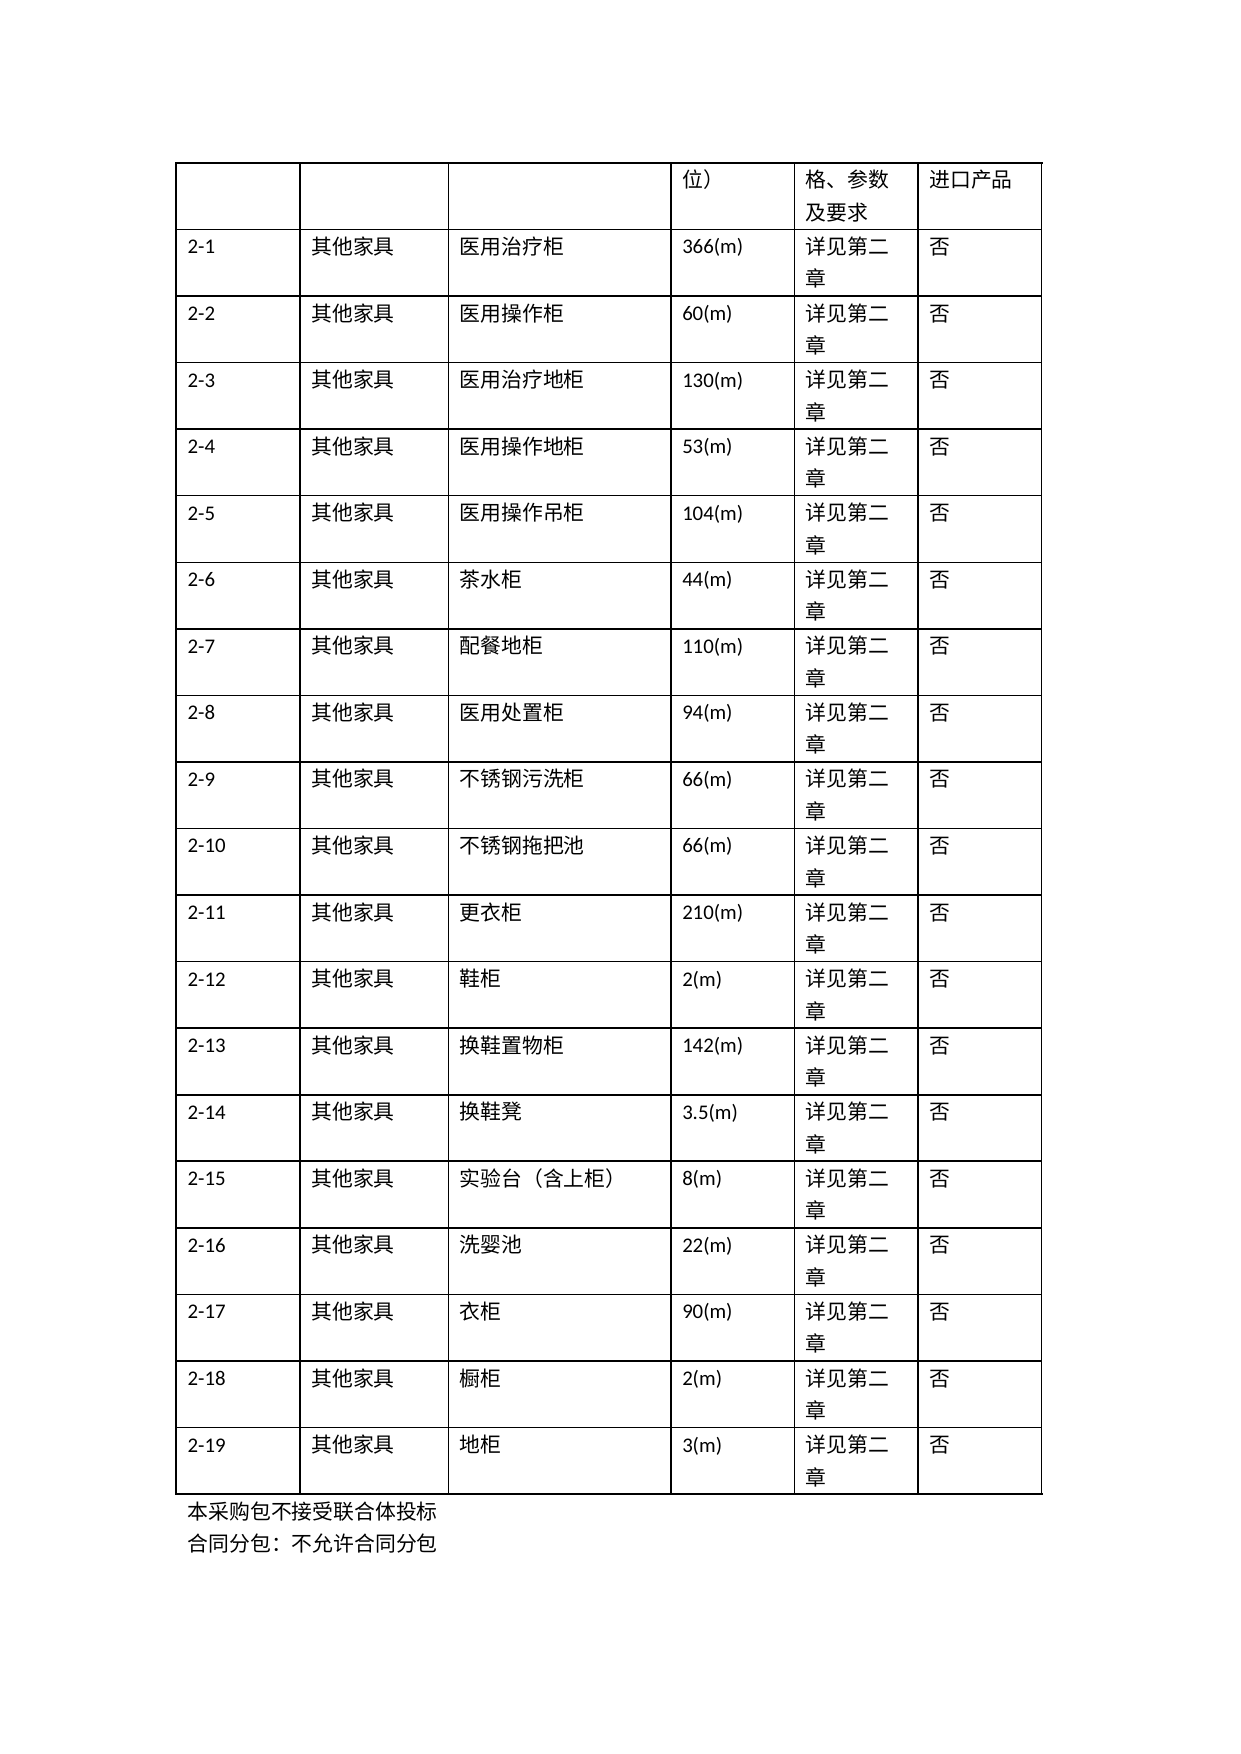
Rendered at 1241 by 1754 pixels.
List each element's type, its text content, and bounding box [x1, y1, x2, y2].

table_cell 2-4 [177, 430, 299, 495]
table_cell 2-11 [177, 896, 299, 961]
table_cell 其他家具 [301, 230, 448, 295]
table_cell 医用治疗柜 [449, 230, 670, 295]
table_cell 详见第二章 [795, 1029, 917, 1094]
table_cell 鞋柜 [449, 962, 670, 1027]
table_cell 其他家具 [301, 630, 448, 694]
text 合同分包：不允许合同分包 [187, 1527, 1053, 1560]
table_cell 不锈钢污洗柜 [449, 763, 670, 828]
table_cell 其他家具 [301, 1295, 448, 1360]
table_cell 其他家具 [301, 496, 448, 561]
table_cell 详见第二章 [795, 763, 917, 828]
table_cell 否 [919, 496, 1041, 561]
table_cell 2-17 [177, 1295, 299, 1360]
table_cell 2(m) [672, 962, 794, 1027]
table_cell 医用操作柜 [449, 297, 670, 362]
table_cell 2-10 [177, 829, 299, 894]
table_cell 详见第二章 [795, 962, 917, 1027]
table_cell 2-9 [177, 763, 299, 828]
table_cell 366(m) [672, 230, 794, 295]
table_cell 其他家具 [301, 829, 448, 894]
table_cell 60(m) [672, 297, 794, 362]
table_cell 详见第二章 [795, 1295, 917, 1360]
table_cell 66(m) [672, 763, 794, 828]
table_cell 详见第二章 [795, 1428, 917, 1493]
table_cell 142(m) [672, 1029, 794, 1094]
table_cell 茶水柜 [449, 563, 670, 628]
table_cell 否 [919, 829, 1041, 894]
table_cell 其他家具 [301, 896, 448, 961]
table_cell 44(m) [672, 563, 794, 628]
table_cell 否 [919, 230, 1041, 295]
table_cell 8(m) [672, 1162, 794, 1227]
table_cell 2-16 [177, 1229, 299, 1293]
table_cell 详见第二章 [795, 563, 917, 628]
table_cell 否 [919, 1295, 1041, 1360]
table_cell 3.5(m) [672, 1096, 794, 1160]
table_cell 更衣柜 [449, 896, 670, 961]
table_cell 详见第二章 [795, 1229, 917, 1293]
table_cell 否 [919, 1362, 1041, 1427]
table_cell 2-2 [177, 297, 299, 362]
table_header 技术规格、参数及要求 [795, 164, 917, 228]
table_cell 2-12 [177, 962, 299, 1027]
table_header 品目名称 [301, 164, 448, 228]
table_cell 否 [919, 563, 1041, 628]
table_cell 其他家具 [301, 696, 448, 761]
table_cell 详见第二章 [795, 829, 917, 894]
table_cell 否 [919, 363, 1041, 428]
table_cell 否 [919, 962, 1041, 1027]
table_cell 其他家具 [301, 1162, 448, 1227]
table_cell 3(m) [672, 1428, 794, 1493]
table_cell 其他家具 [301, 962, 448, 1027]
table_cell 其他家具 [301, 430, 448, 495]
table_cell 详见第二章 [795, 297, 917, 362]
table_cell 医用操作地柜 [449, 430, 670, 495]
table_cell 其他家具 [301, 363, 448, 428]
table_cell 2-1 [177, 230, 299, 295]
table_cell 地柜 [449, 1428, 670, 1493]
table_cell 2(m) [672, 1362, 794, 1427]
table_cell 其他家具 [301, 1029, 448, 1094]
table_cell 104(m) [672, 496, 794, 561]
table_cell 详见第二章 [795, 1162, 917, 1227]
table_cell 详见第二章 [795, 430, 917, 495]
table_cell 详见第二章 [795, 1096, 917, 1160]
table_cell 否 [919, 696, 1041, 761]
table_cell 2-18 [177, 1362, 299, 1427]
table_cell 否 [919, 297, 1041, 362]
table_cell 换鞋凳 [449, 1096, 670, 1160]
table_cell 衣柜 [449, 1295, 670, 1360]
table_cell 否 [919, 763, 1041, 828]
table_header 品目号 [177, 164, 299, 228]
table_cell 详见第二章 [795, 696, 917, 761]
table_cell 其他家具 [301, 563, 448, 628]
table_cell 详见第二章 [795, 630, 917, 694]
table_cell 实验台（含上柜） [449, 1162, 670, 1227]
table_cell 医用治疗地柜 [449, 363, 670, 428]
table_cell 否 [919, 430, 1041, 495]
table_cell 其他家具 [301, 297, 448, 362]
table_cell 不锈钢拖把池 [449, 829, 670, 894]
table_cell 2-7 [177, 630, 299, 694]
table_cell 否 [919, 1096, 1041, 1160]
table_header 是否允许进口产品 [919, 164, 1041, 228]
table_cell 详见第二章 [795, 1362, 917, 1427]
table_cell 详见第二章 [795, 230, 917, 295]
table_cell 否 [919, 630, 1041, 694]
table_cell 详见第二章 [795, 496, 917, 561]
table_cell 2-14 [177, 1096, 299, 1160]
table_cell 94(m) [672, 696, 794, 761]
table_cell 2-13 [177, 1029, 299, 1094]
table_cell 否 [919, 1229, 1041, 1293]
table_cell 医用操作吊柜 [449, 496, 670, 561]
table_cell 130(m) [672, 363, 794, 428]
table_cell 2-3 [177, 363, 299, 428]
table_cell 22(m) [672, 1229, 794, 1293]
table_cell 其他家具 [301, 1428, 448, 1493]
table_cell 90(m) [672, 1295, 794, 1360]
table_cell 医用处置柜 [449, 696, 670, 761]
table_cell 66(m) [672, 829, 794, 894]
table_header 采购标的 [449, 164, 670, 228]
table_cell 配餐地柜 [449, 630, 670, 694]
table_cell 否 [919, 1428, 1041, 1493]
table_cell 2-8 [177, 696, 299, 761]
table_cell 详见第二章 [795, 896, 917, 961]
table_cell 53(m) [672, 430, 794, 495]
table_cell 否 [919, 896, 1041, 961]
table_cell 橱柜 [449, 1362, 670, 1427]
table_cell 详见第二章 [795, 363, 917, 428]
table_cell 否 [919, 1162, 1041, 1227]
table_cell 2-5 [177, 496, 299, 561]
table_cell 2-19 [177, 1428, 299, 1493]
table_cell 换鞋置物柜 [449, 1029, 670, 1094]
table_cell 其他家具 [301, 1096, 448, 1160]
table_cell 2-6 [177, 563, 299, 628]
table_cell 其他家具 [301, 763, 448, 828]
table_cell 否 [919, 1029, 1041, 1094]
table_cell 2-15 [177, 1162, 299, 1227]
table_cell 其他家具 [301, 1362, 448, 1427]
table_cell 洗婴池 [449, 1229, 670, 1293]
table_header 数量（单位） [672, 164, 794, 228]
text 本采购包不接受联合体投标 [187, 1495, 1053, 1527]
table_cell 210(m) [672, 896, 794, 961]
table_cell 110(m) [672, 630, 794, 694]
table_cell 其他家具 [301, 1229, 448, 1293]
